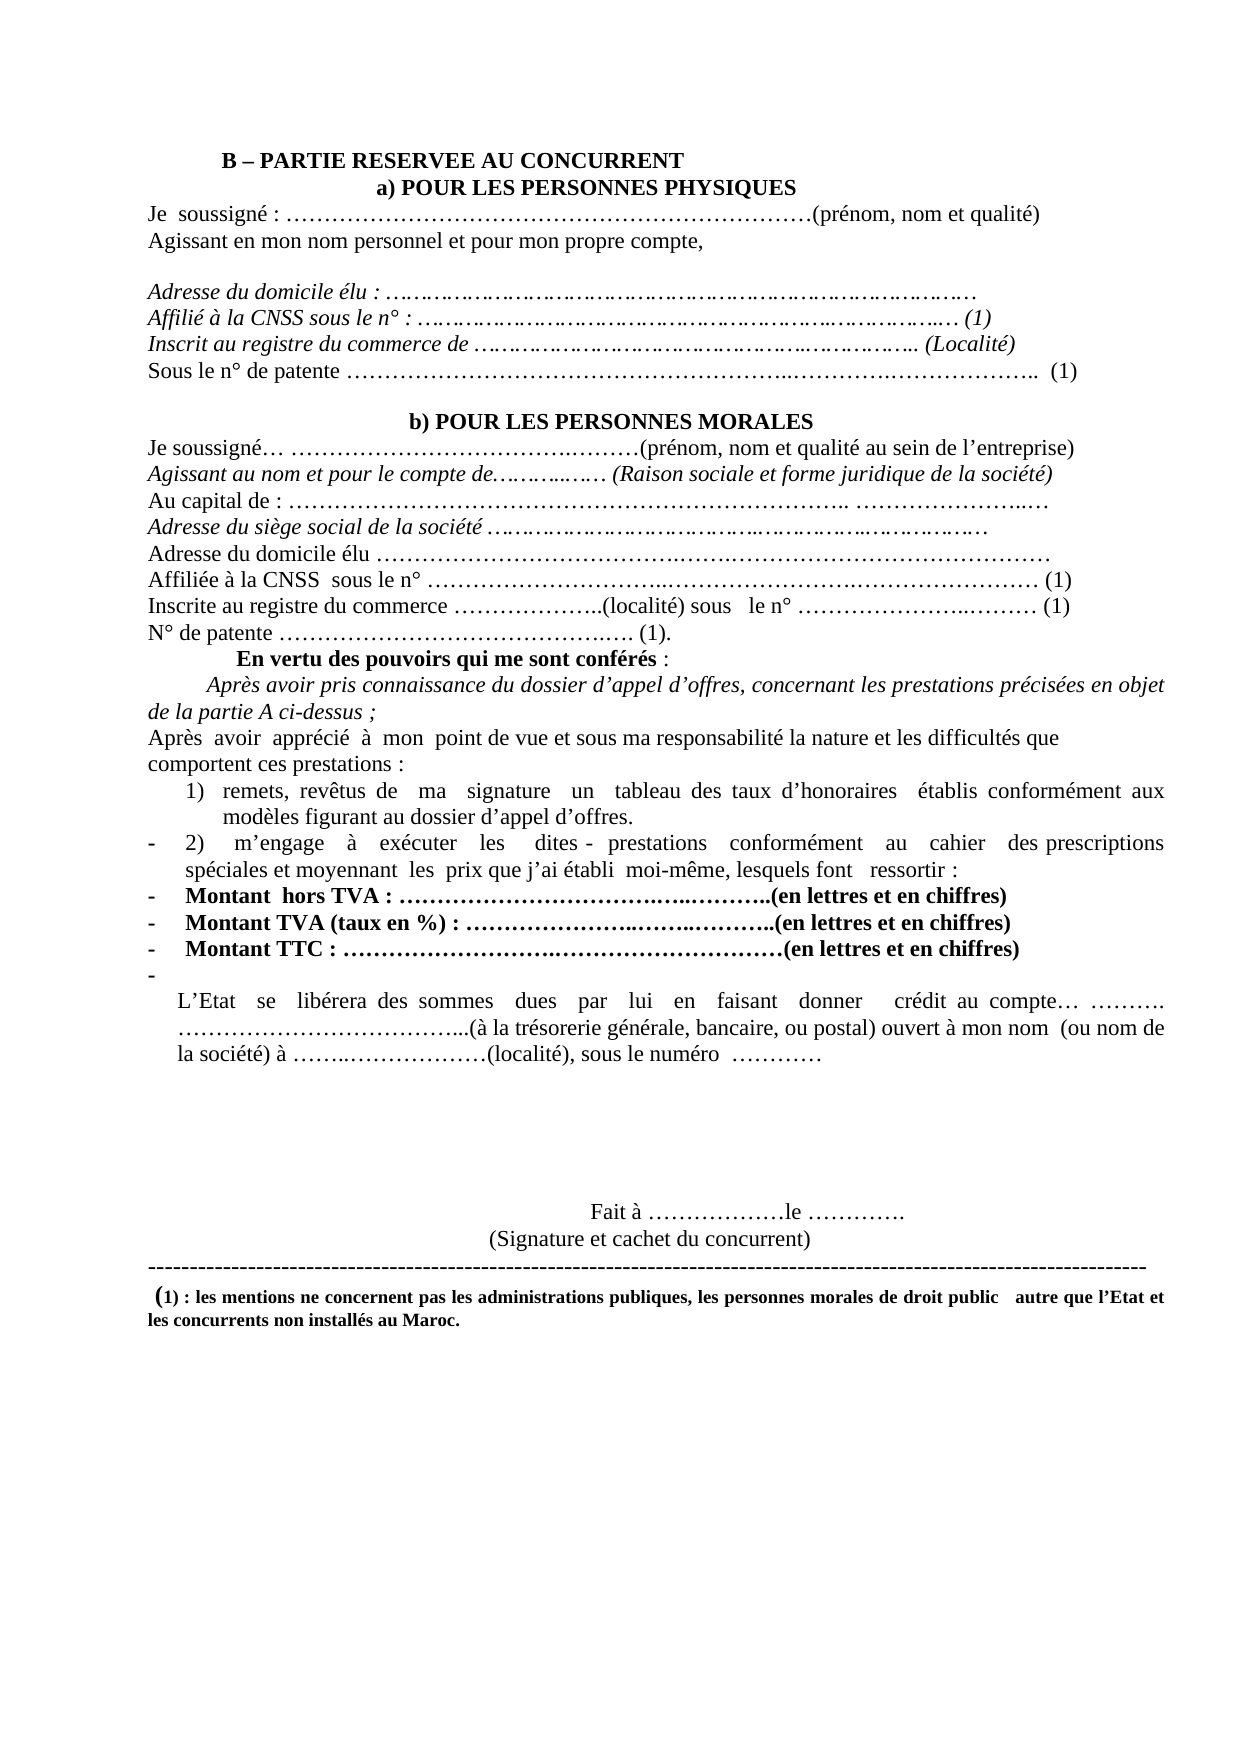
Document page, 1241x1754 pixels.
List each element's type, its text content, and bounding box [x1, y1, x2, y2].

text (1) : les mentions ne concernent pas les administrations publiques, les personnes morales de droit public autre que l’Etat et les concurrents non installés au Maroc. [148, 1280, 1167, 1330]
subtitle Adresse du siège social de la société ………………………………….…………….……………… [148, 513, 1167, 539]
text a) POUR LES PERSONNES PHYSIQUES [148, 174, 1167, 200]
list Montant TVA (taux en %) : …………………..……..………..(en lettres et en chiffres) [148, 908, 1167, 935]
list remets, revêtus de ma signature un tableau des taux d’honoraires établis conformément aux modèles figurant au dossier d’appel d’offres. [185, 777, 1167, 829]
text Je soussigné… ……………………………….………(prénom, nom et qualité au sein de l’entreprise) [148, 434, 1167, 461]
text Au capital de : ……………………………………………………………….. …………………..… [148, 487, 1167, 513]
text Je soussigné : ……………………………………………………………(prénom, nom et qualité) [148, 200, 1167, 227]
text Affiliée à la CNSS sous le n° …………………………..…………………….…………………… (1) [148, 566, 1167, 592]
subtitle Inscrit au registre du commerce de ………………………………………….…………….. (Localité) [148, 330, 1167, 357]
text L’Etat se libérera des sommes dues par lui en faisant donner crédit au compte… ……….………………………………...(à la trésorerie générale, bancaire, ou postal) ouvert à mon nom (ou nom de la société) à ……..………………(localité), sous le numéro ………… [177, 988, 1167, 1067]
text (Signature et cachet du concurrent) [221, 1225, 1167, 1251]
text Sous le n° de patente …………………………………………………..………….……………….. (1) [148, 357, 1167, 383]
list 2) m’engage à exécuter les dites - prestations conformément au cahier des prescriptions spéciales et moyennant les prix que j’ai établi moi-même, lesquels font ressortir : [148, 829, 1167, 882]
subtitle Après avoir pris connaissance du dossier d’appel d’offres, concernant les prestations précisées en objet de la partie A ci-dessus ; [148, 671, 1167, 724]
text Adresse du domicile élu ………………………………….…….…………………………………… [148, 539, 1167, 566]
text En vertu des pouvoirs qui me sont conférés : [148, 645, 1167, 671]
list Montant hors TVA : …………………………….…..………..(en lettres et en chiffres) [148, 882, 1167, 908]
text Agissant en mon nom personnel et pour mon propre compte, [148, 227, 1167, 253]
text N° de patente …………………………………….…. (1). [148, 619, 1167, 645]
subtitle Affilié à la CNSS sous le n° : …………………………………………………….…………….… (1) [148, 304, 1167, 330]
list Montant TTC : ……………………….…………………………(en lettres et en chiffres) [148, 935, 1167, 961]
subtitle Agissant au nom et pour le compte de………..…… (Raison sociale et forme juridique de la société) [148, 461, 1167, 487]
text b) POUR LES PERSONNES MORALES [148, 408, 1167, 434]
text Inscrite au registre du commerce ………………..(localité) sous le n° …………………..……… (1) [148, 592, 1167, 619]
text B – PARTIE RESERVEE AU CONCURRENT [148, 148, 1167, 174]
text Fait à ………………le …………. [221, 1198, 1167, 1225]
text Après avoir apprécié à mon point de vue et sous ma responsabilité la nature et les difficultés que comportent ces prestations : [148, 724, 1167, 777]
subtitle Adresse du domicile élu : …………………………………………………………………………… [148, 278, 1167, 304]
text ------------------------------------------------------------------------------------------------------------------------ [148, 1251, 1167, 1280]
